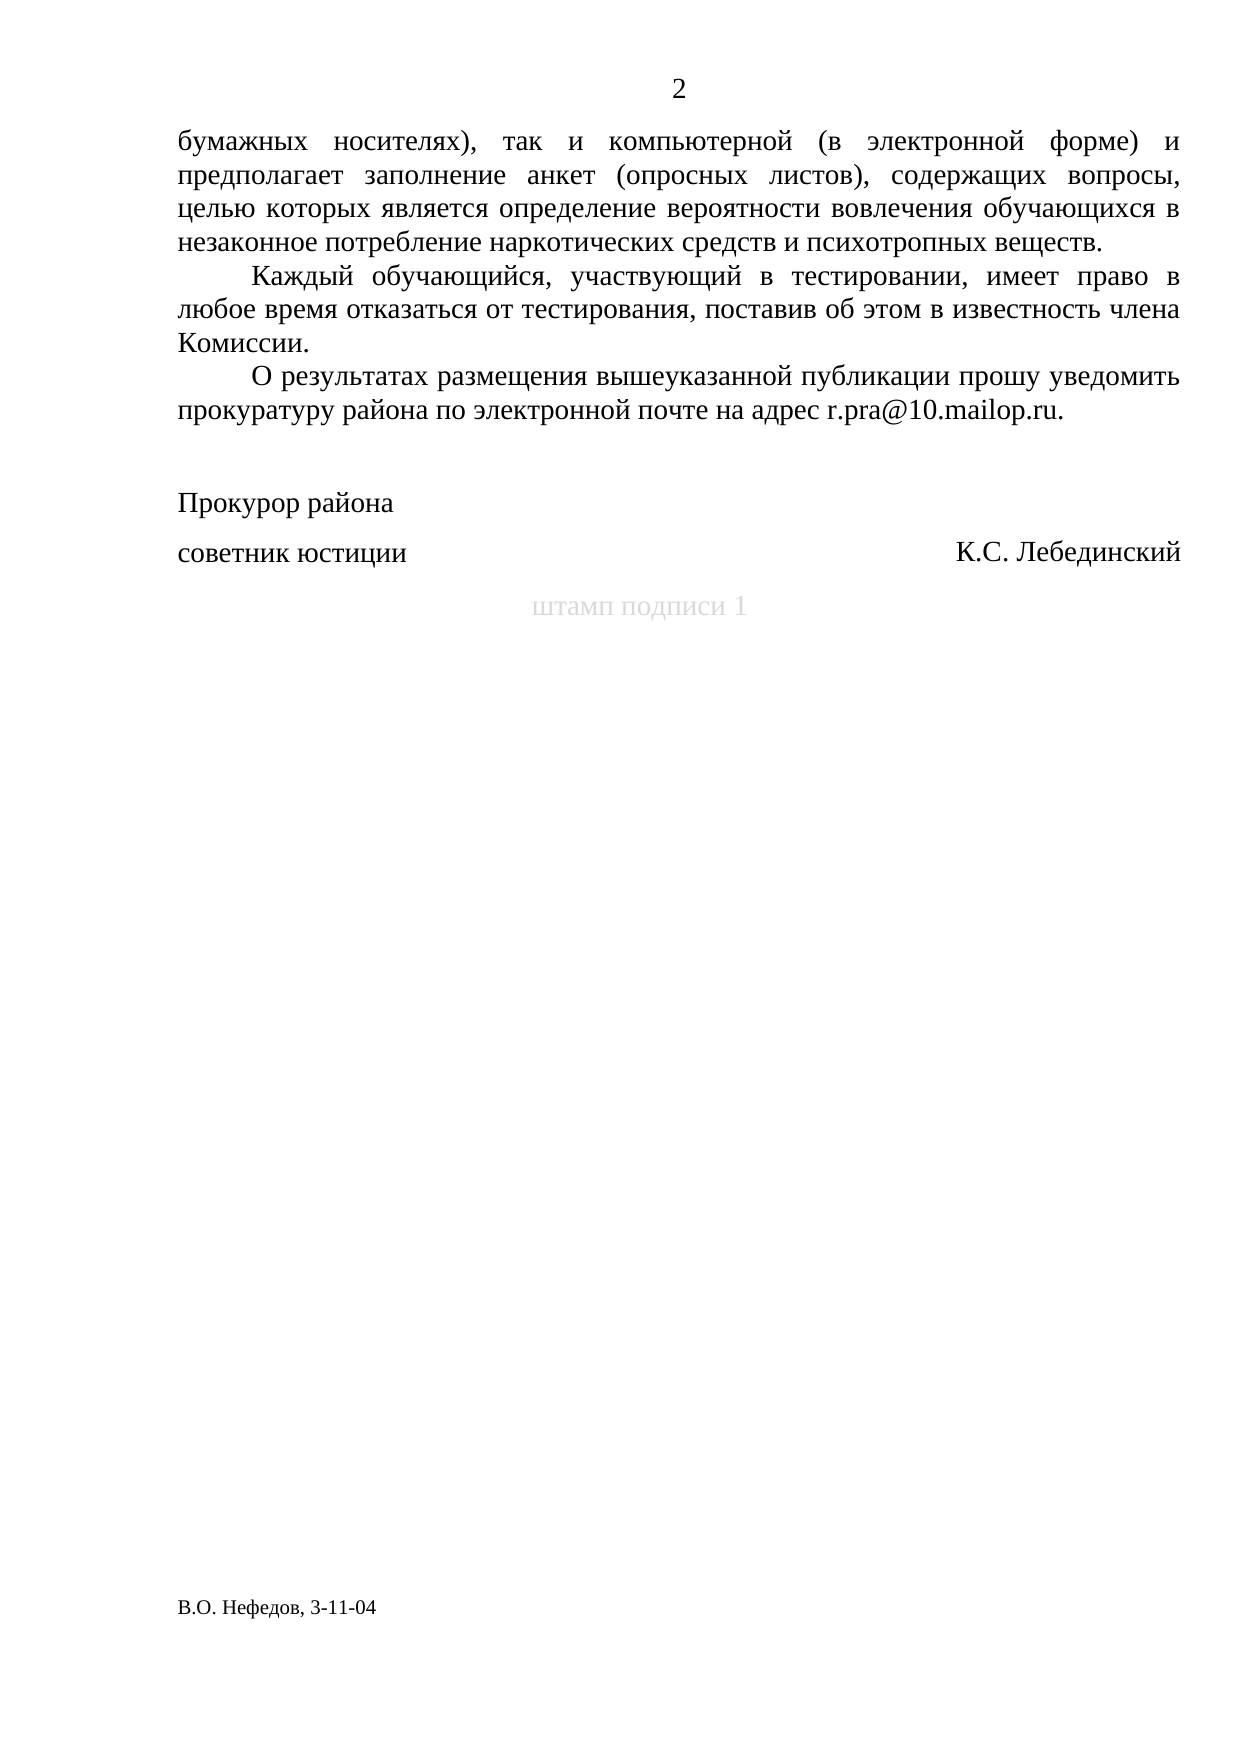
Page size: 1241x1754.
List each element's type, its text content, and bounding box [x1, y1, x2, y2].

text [177, 123, 1181, 258]
text Каждый обучающийся, участвующий в тестировании, имеет право в любое время отказаться от тестирования, поставив об этом в известность члена Комиссии. [177, 258, 1181, 358]
table_header В.О. Нефедов, 3-11-04 [177, 1595, 532, 1620]
table_header К.С. Лебединский [758, 493, 1181, 567]
text О результатах размещения вышеуказанной публикации прошу уведомить прокуратуру района по электронной почте на адрес r.pra@10.mailop.ru. [177, 358, 1181, 425]
table_header Прокурор района советник юстиции [177, 493, 758, 567]
text штамп подписи 1 [532, 588, 1181, 622]
